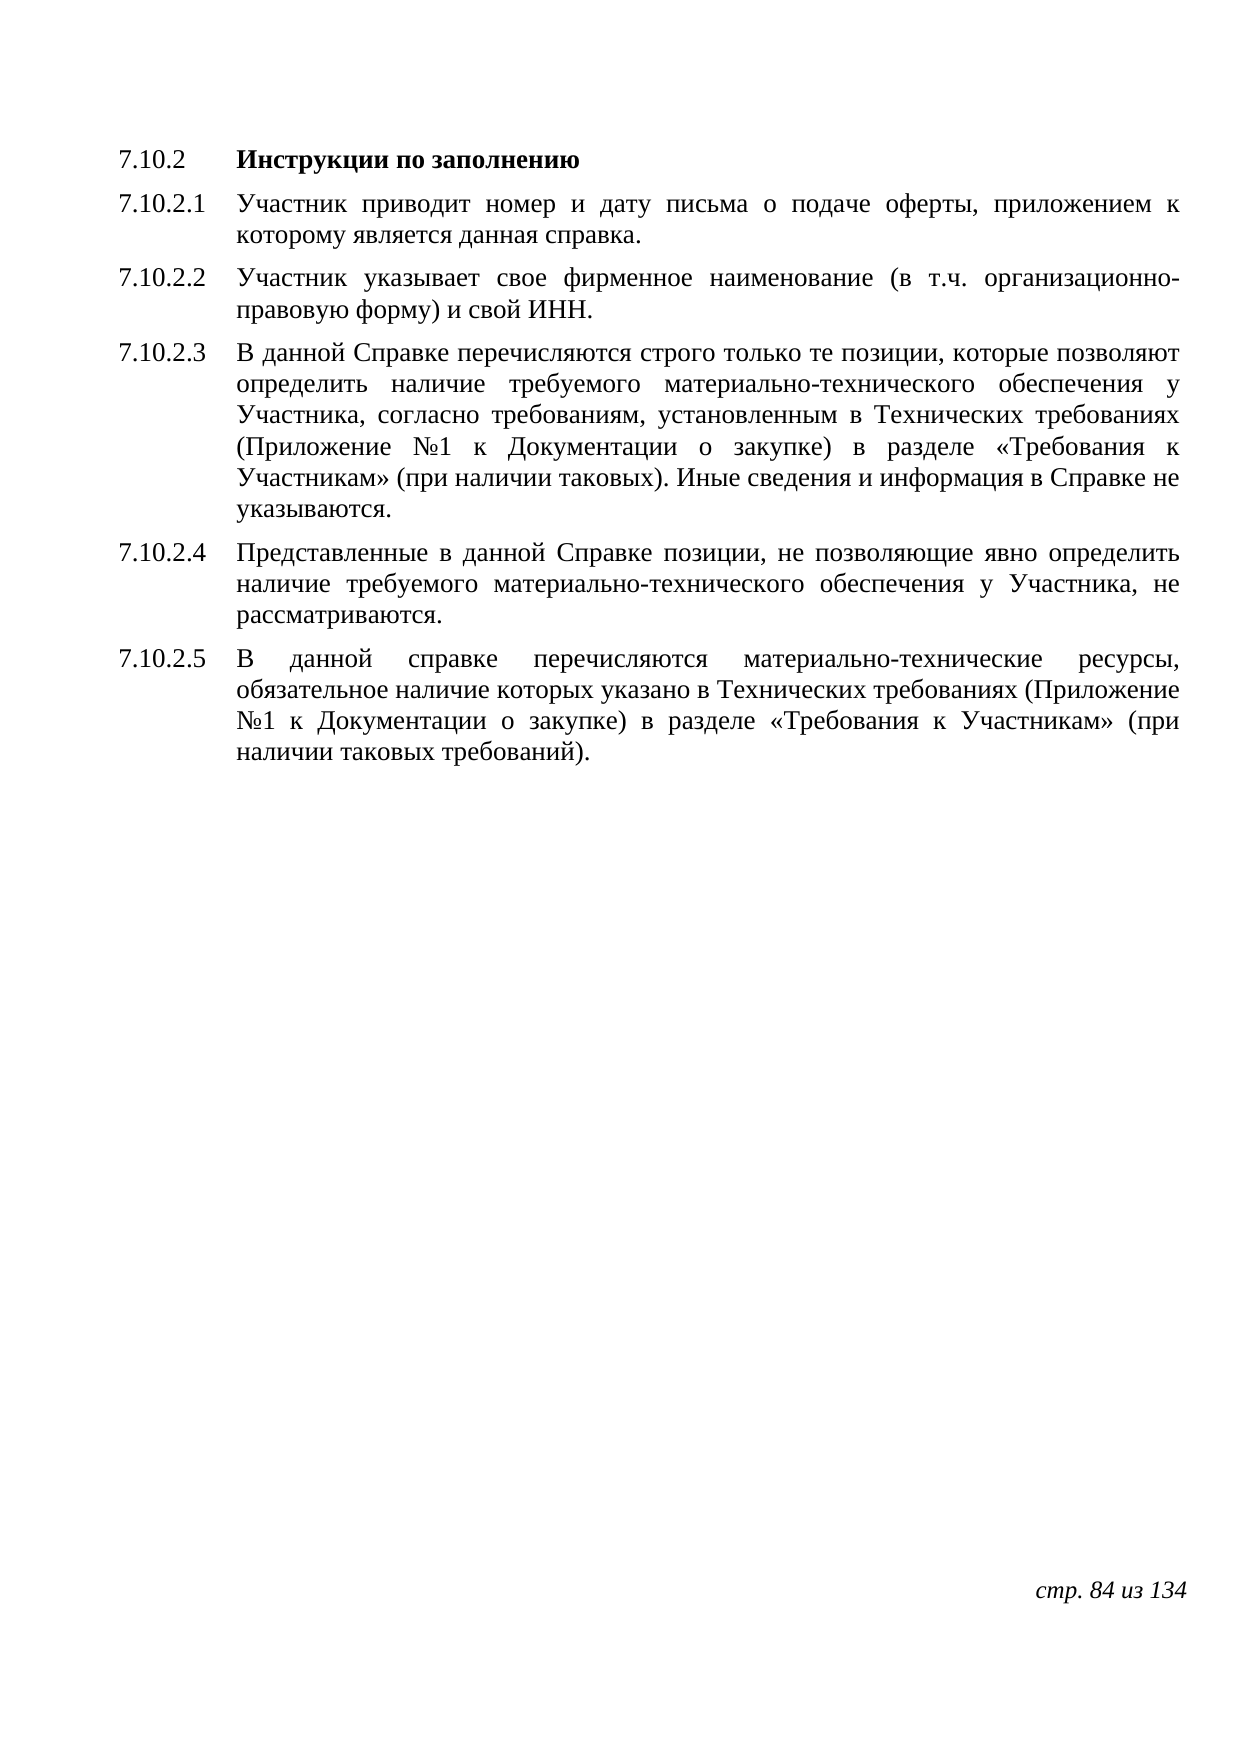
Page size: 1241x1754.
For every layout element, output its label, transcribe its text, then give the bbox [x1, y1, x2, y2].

text В данной справке перечисляются материально-технические ресурсы, обязательное наличие которых указано в Технических требованиях (Приложение №1 к Документации о закупке) в разделе «Требования к Участникам» (при наличии таковых требований). [118, 642, 1181, 766]
text Участник указывает свое фирменное наименование (в т.ч. организационно-правовую форму) и свой ИНН. [118, 262, 1181, 324]
text Представленные в данной Справке позиции, не позволяющие явно определить наличие требуемого материально-технического обеспечения у Участника, не рассматриваются. [118, 536, 1181, 629]
text Инструкции по заполнению [118, 143, 1181, 174]
text Участник приводит номер и дату письма о подаче оферты, приложением к которому является данная справка. [118, 187, 1181, 249]
text В данной Справке перечисляются строго только те позиции, которые позволяют определить наличие требуемого материально-технического обеспечения у Участника, согласно требованиям, установленным в Технических требованиях (Приложение №1 к Документации о закупке) в разделе «Требования к Участникам» (при наличии таковых). Иные сведения и информация в Справке не указываются. [118, 336, 1181, 523]
